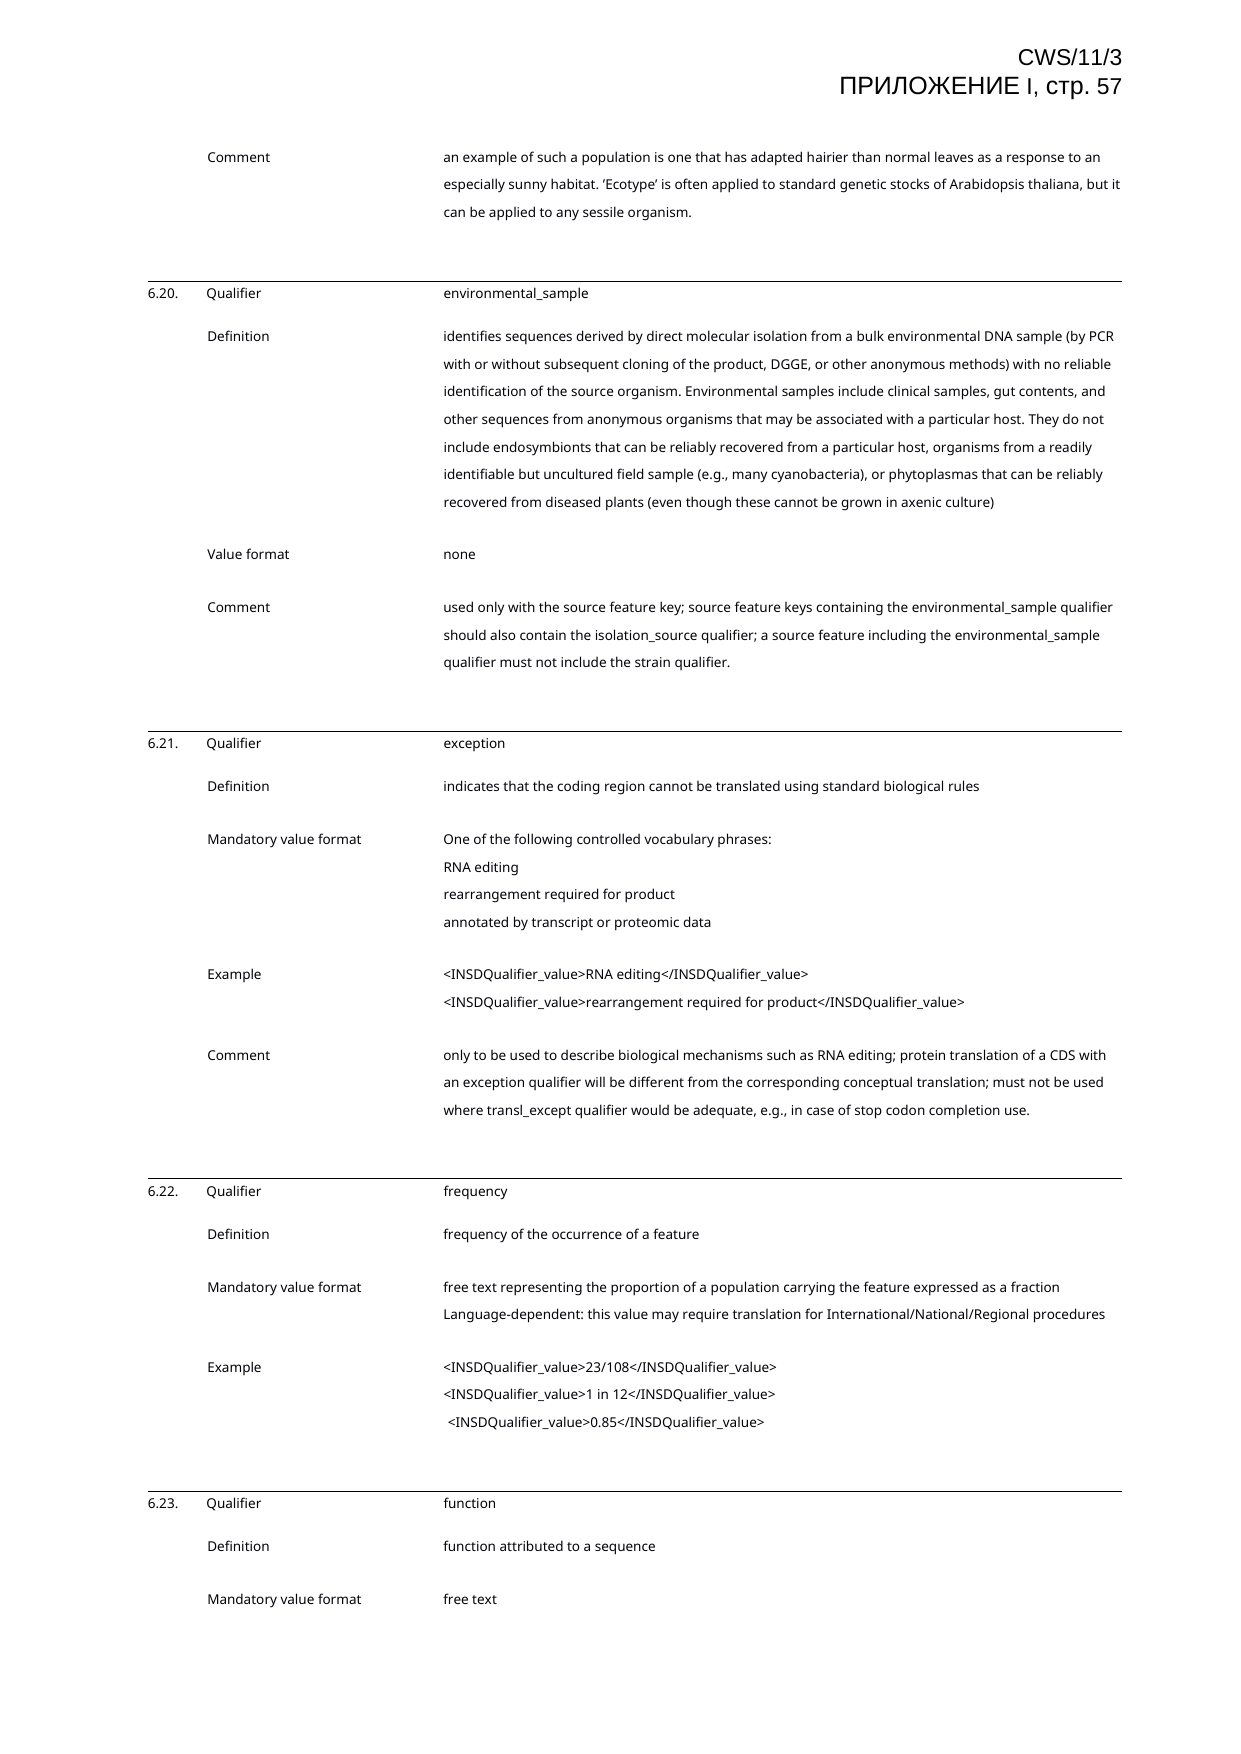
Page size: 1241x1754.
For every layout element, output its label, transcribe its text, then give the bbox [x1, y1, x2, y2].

text Qualifier frequency [148, 1179, 1122, 1200]
text RNA editing [443, 857, 1122, 876]
text Qualifier function [148, 1492, 1122, 1512]
text Mandatory value format One of the following controlled vocabulary phrases: [207, 830, 1122, 848]
text <INSDQualifier_value>1 in 12</INSDQualifier_value> [443, 1385, 1122, 1404]
text Definition function attributed to a sequence [207, 1537, 1122, 1556]
text Comment only to be used to describe biological mechanisms such as RNA editing; protein translation of a CDS with an exception qualifier will be different from the corresponding conceptual translation; must not be used where transl_except qualifier would be adequate, e.g., in case of stop codon completion use. [207, 1046, 1122, 1119]
text Value format none [207, 545, 1122, 564]
text Comment an example of such a population is one that has adapted hairier than normal leaves as a response to an especially sunny habitat. ’Ecotype’ is often applied to standard genetic stocks of Arabidopsis thaliana, but it can be applied to any sessile organism. [207, 148, 1122, 221]
text Definition indicates that the coding region cannot be translated using standard biological rules [207, 777, 1122, 796]
text Comment used only with the source feature key; source feature keys containing the environmental_sample qualifier should also contain the isolation_source qualifier; a source feature including the environmental_sample qualifier must not include the strain qualifier. [207, 598, 1122, 672]
text Qualifier environmental_sample [148, 282, 1122, 302]
text Definition identifies sequences derived by direct molecular isolation from a bulk environmental DNA sample (by PCR with or without subsequent cloning of the product, DGGE, or other anonymous methods) with no reliable identification of the source organism. Environmental samples include clinical samples, gut contents, and other sequences from anonymous organisms that may be associated with a particular host. They do not include endosymbionts that can be reliably recovered from a particular host, organisms from a readily identifiable but uncultured field sample (e.g., many cyanobacteria), or phytoplasmas that can be reliably recovered from diseased plants (even though these cannot be grown in axenic culture) [207, 327, 1122, 511]
text rearrangement required for product [443, 885, 1122, 903]
text Example <INSDQualifier_value>23/108</INSDQualifier_value> [207, 1358, 1122, 1376]
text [207, 1590, 1122, 1608]
text Qualifier exception [148, 732, 1122, 752]
text Mandatory value format free text representing the proportion of a population carrying the feature expressed as a fraction [207, 1277, 1122, 1296]
text Language-dependent: this value may require translation for International/National/Regional procedures [443, 1305, 1122, 1323]
text Definition frequency of the occurrence of a feature [207, 1225, 1122, 1243]
text Example <INSDQualifier_value>RNA editing</INSDQualifier_value> [207, 965, 1122, 984]
text <INSDQualifier_value>rearrangement required for product</INSDQualifier_value> [443, 993, 1122, 1011]
text <INSDQualifier_value>0.85</INSDQualifier_value> [432, 1413, 1122, 1431]
text annotated by transcript or proteomic data [443, 913, 1122, 931]
